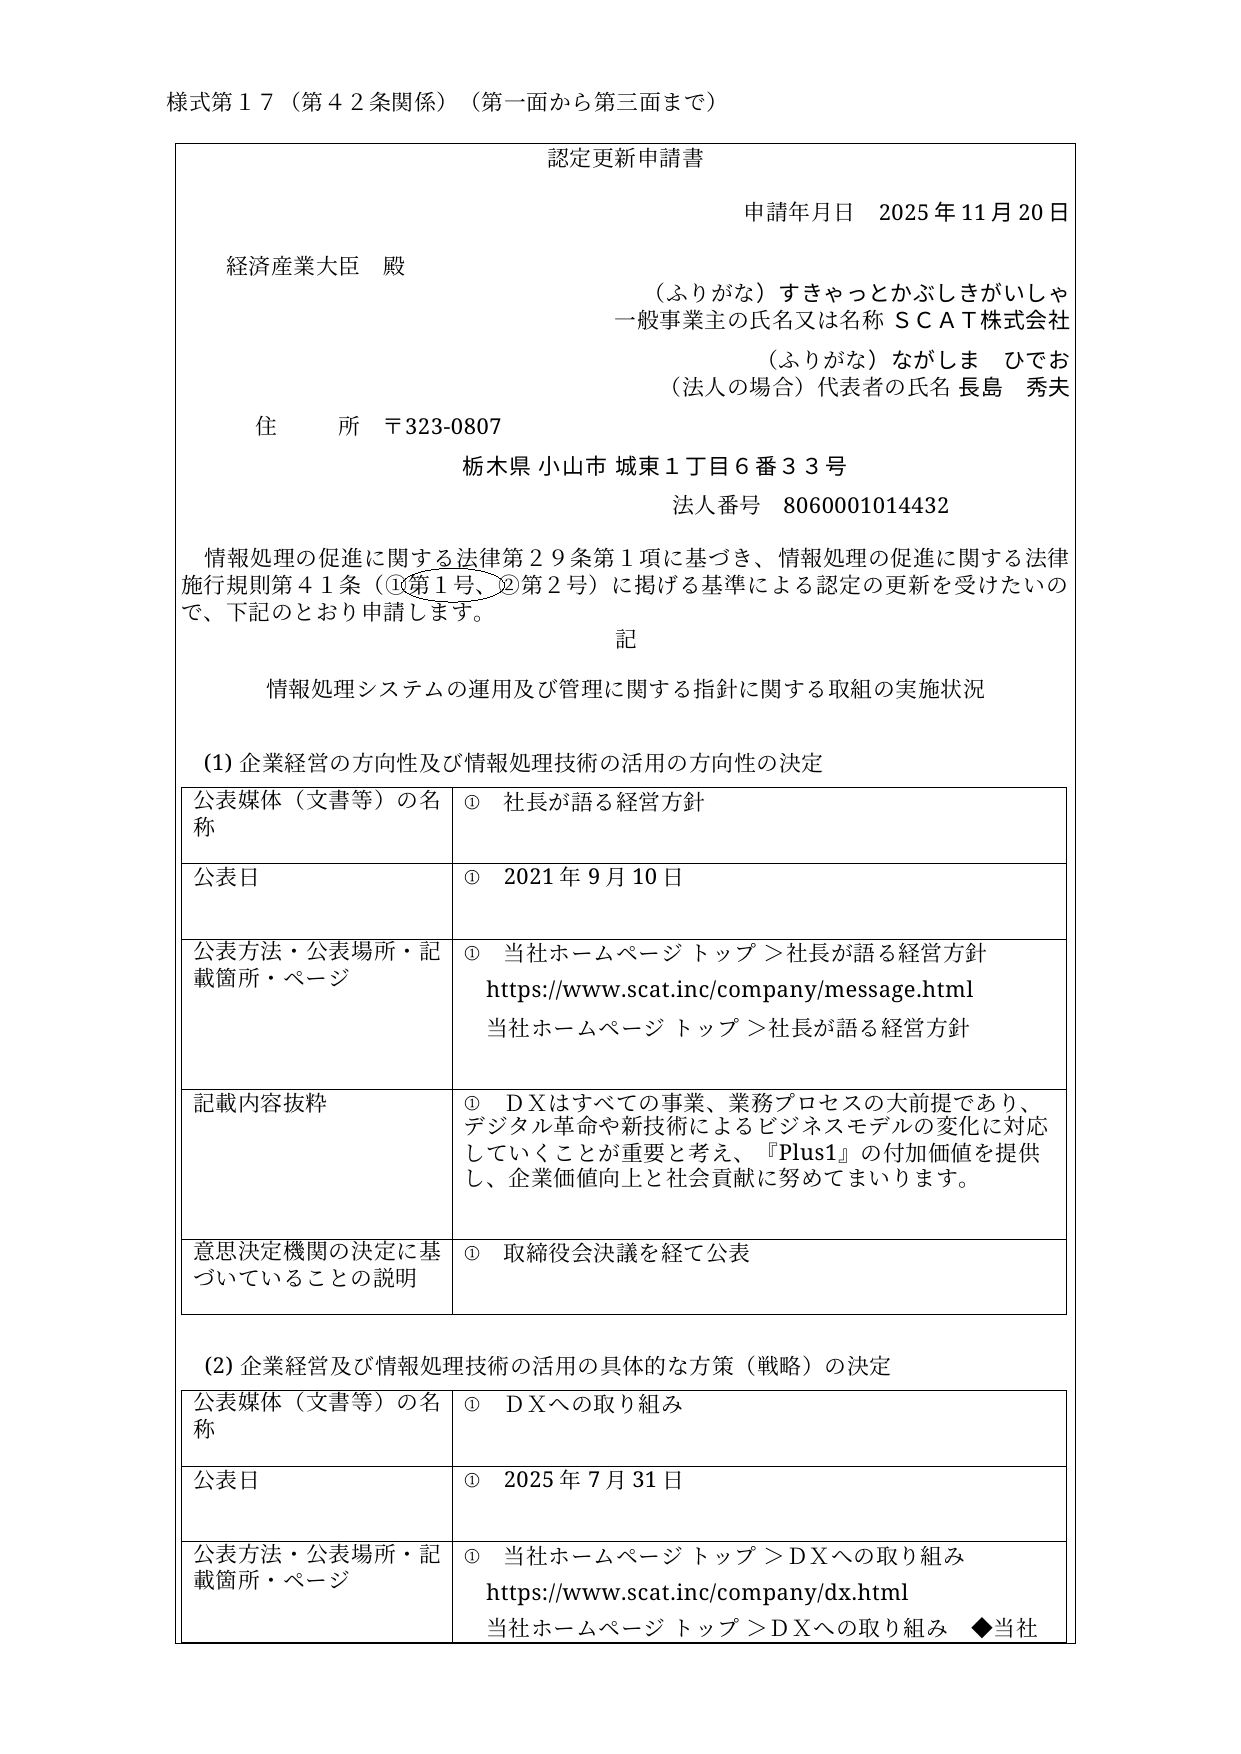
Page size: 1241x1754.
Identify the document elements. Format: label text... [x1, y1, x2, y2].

text 様式第１７（第４２条関係）（第一面から第三面まで） [167, 89, 1070, 116]
table_header 認定更新申請書 申請年月日 2025年11月20日 経済産業大臣 殿 （ふりがな）すきゃっとかぶしきがいしゃ 一般事業主の氏名又は名称 ＳＣＡＴ株式会社 （ふりがな）ながしま ひでお （法人の場合）代表者の氏名 長島 秀夫 住所 〒323-0807 栃木県 小山市 城東１丁目６番３３号 法人番号 8060001014432 情報処理の促進に関する法律第２９条第１項に基づき、情報処理の促進に関する法律施行規則第４１条（①第１号、②第２号）に掲げる基準による認定の更新を受けたいので、下記のとおり申請します。 [176, 144, 1075, 626]
